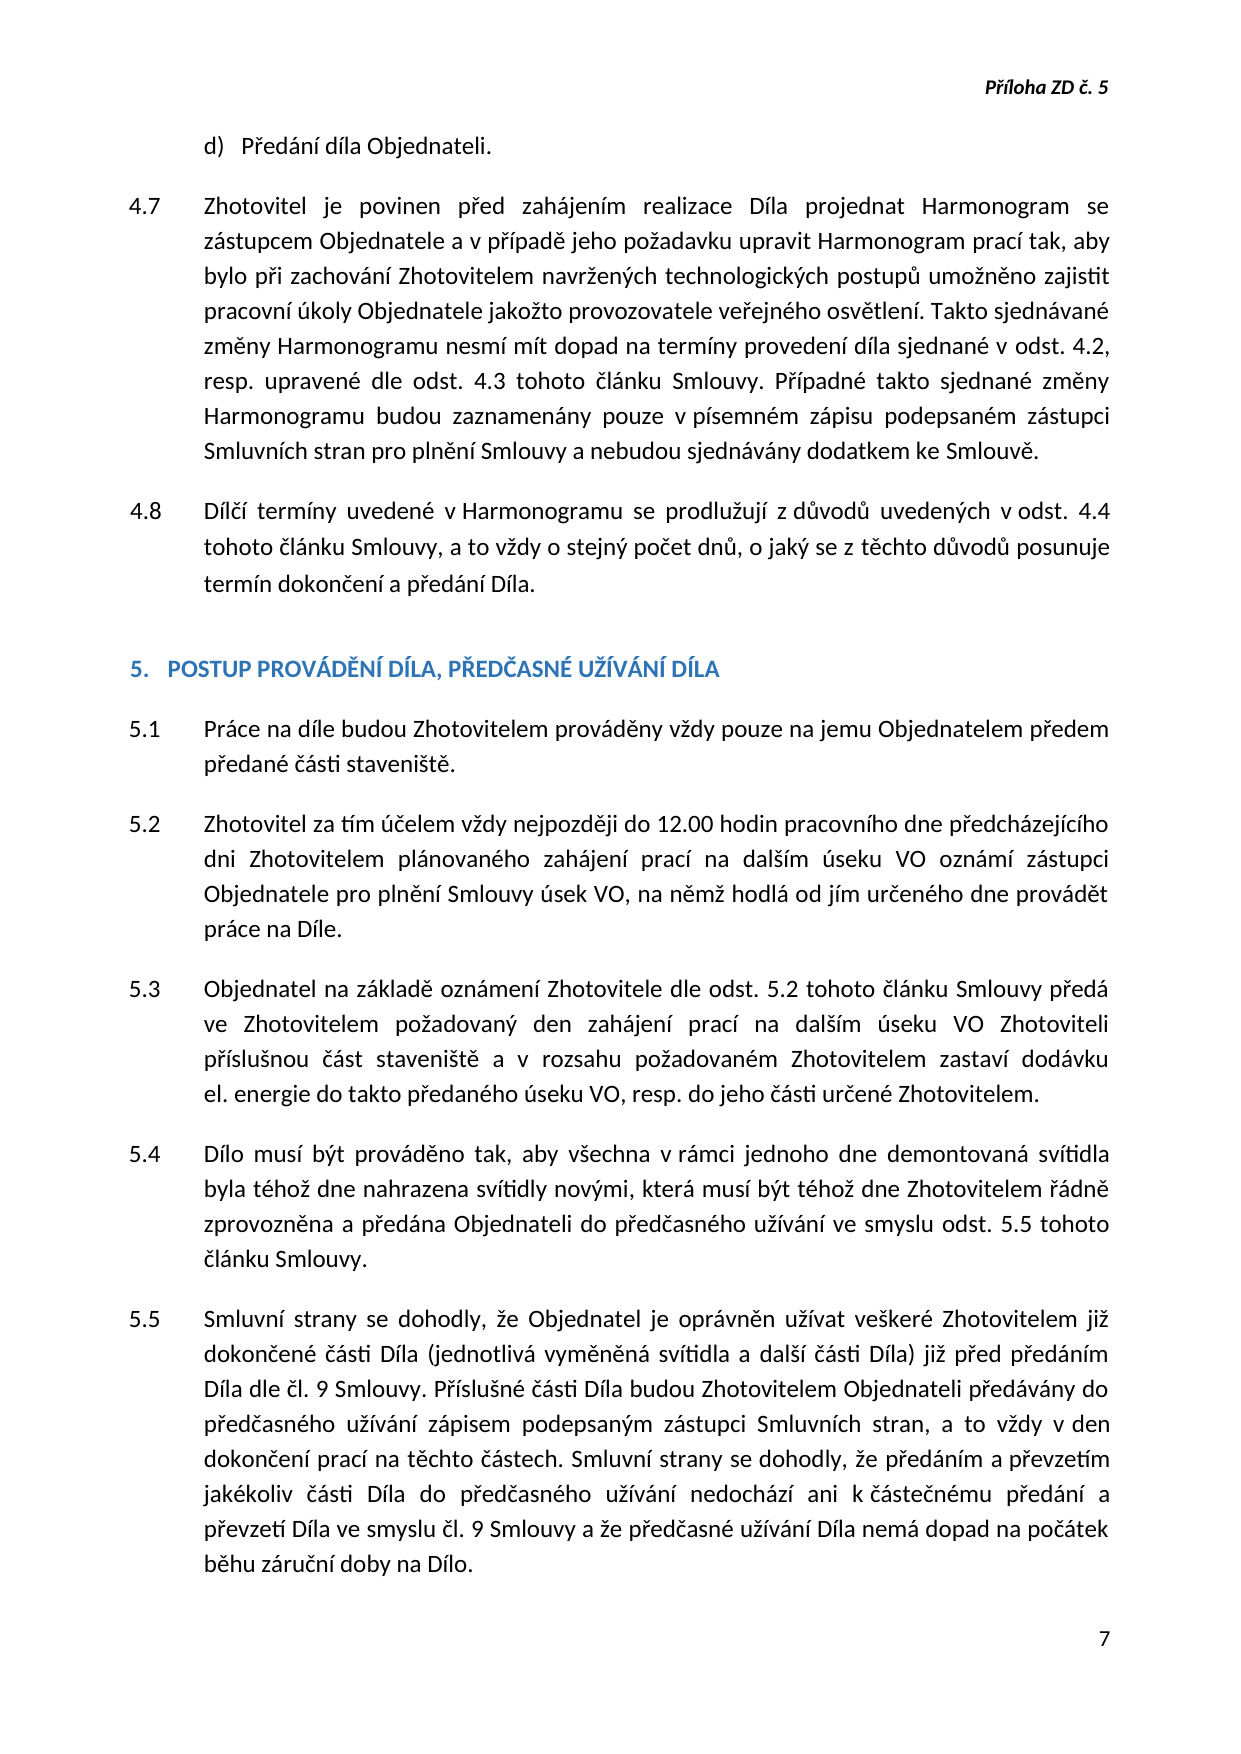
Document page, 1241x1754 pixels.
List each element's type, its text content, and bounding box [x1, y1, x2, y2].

list Zhotovitel za tím účelem vždy nejpozději do 12.00 hodin pracovního dne předcházejícího dni Zhotovitelem plánovaného zahájení prací na dalším úseku VO oznámí zástupci Objednatele pro plnění Smlouvy úsek VO, na němž hodlá od jím určeného dne provádět práce na Díle. [129, 809, 1110, 944]
list Dílo musí být prováděno tak, aby všechna v rámci jednoho dne demontovaná svítidla byla téhož dne nahrazena svítidly novými, která musí být téhož dne Zhotovitelem řádně zprovozněna a předána Objednateli do předčasného užívání ve smyslu odst. 5.5 tohoto článku Smlouvy. [129, 1139, 1110, 1274]
list POSTUP PROVÁDĚNÍ DÍLA, PŘEDČASNÉ UŽÍVÁNÍ DÍLA [130, 654, 1110, 684]
list Předání díla Objednateli. [204, 130, 1110, 160]
list Zhotovitel je povinen před zahájením realizace Díla projednat Harmonogram se zástupcem Objednatele a v případě jeho požadavku upravit Harmonogram prací tak, aby bylo při zachování Zhotovitelem navržených technologických postupů umožněno zajistit pracovní úkoly Objednatele jakožto provozovatele veřejného osvětlení. Takto sjednávané změny Harmonogramu nesmí mít dopad na termíny provedení díla sjednané v odst. 4.2, resp. upravené dle odst. 4.3 tohoto článku Smlouvy. Případné takto sjednané změny Harmonogramu budou zaznamenány pouze v písemném zápisu podepsaném zástupci Smluvních stran pro plnění Smlouvy a nebudou sjednávány dodatkem ke Smlouvě. [129, 190, 1110, 465]
list Práce na díle budou Zhotovitelem prováděny vždy pouze na jemu Objednatelem předem předané části staveniště. [129, 714, 1110, 779]
list Objednatel na základě oznámení Zhotovitele dle odst. 5.2 tohoto článku Smlouvy předá ve Zhotovitelem požadovaný den zahájení prací na dalším úseku VO Zhotoviteli příslušnou část staveniště a v rozsahu požadovaném Zhotovitelem zastaví dodávku el. energie do takto předaného úseku VO, resp. do jeho části určené Zhotovitelem. [129, 974, 1110, 1109]
list Dílčí termíny uvedené v Harmonogramu se prodlužují z důvodů uvedených v odst. 4.4 tohoto článku Smlouvy, a to vždy o stejný počet dnů, o jaký se z těchto důvodů posunuje termín dokončení a předání Díla. [130, 495, 1110, 598]
list Smluvní strany se dohodly, že Objednatel je oprávněn užívat veškeré Zhotovitelem již dokončené části Díla (jednotlivá vyměněná svítidla a další části Díla) již před předáním Díla dle čl. 9 Smlouvy. Příslušné části Díla budou Zhotovitelem Objednateli předávány do předčasného užívání zápisem podepsaným zástupci Smluvních stran, a to vždy v den dokončení prací na těchto částech. Smluvní strany se dohodly, že předáním a převzetím jakékoliv části Díla do předčasného užívání nedochází ani k částečnému předání a převzetí Díla ve smyslu čl. 9 Smlouvy a že předčasné užívání Díla nemá dopad na počátek běhu záruční doby na Dílo. [129, 1304, 1110, 1579]
